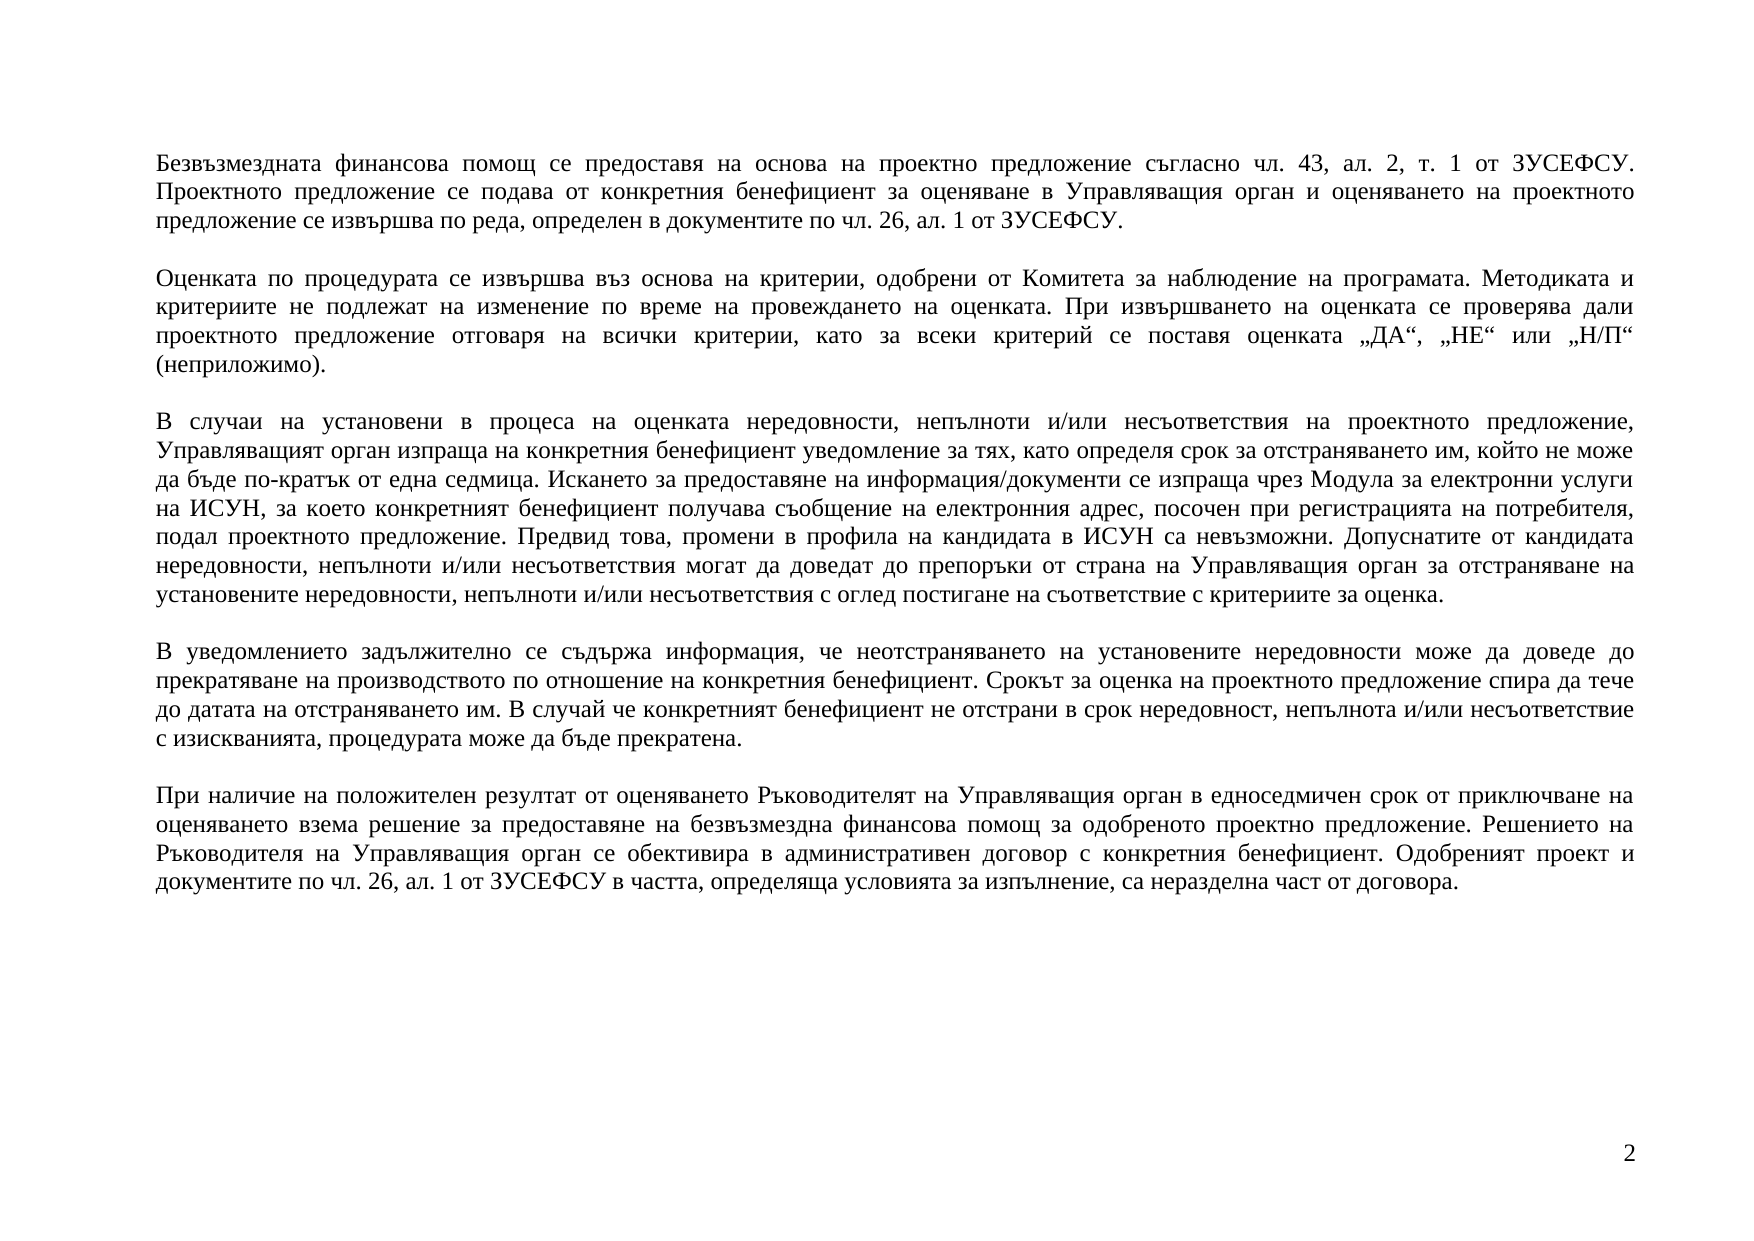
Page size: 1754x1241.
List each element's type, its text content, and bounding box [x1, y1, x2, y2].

text Оценката по процедурата се извършва въз основа на критерии, одобрени от Комитета за наблюдение на програмата. Методиката и критериите не подлежат на изменение по време на провеждането на оценката. При извършването на оценката се проверява дали проектното предложение отговаря на всички критерии, като за всеки критерий се поставя оценката „ДА“, „НЕ“ или „Н/П“ (неприложимо). [156, 263, 1636, 378]
text При наличие на положителен резултат от оценяването Ръководителят на Управляващия орган в едноседмичен срок от приключване на оценяването взема решение за предоставяне на безвъзмездна финансова помощ за одобреното проектно предложение. Решението на Ръководителя на Управляващия орган се обективира в административен договор с конкретния бенефициент. Одобреният проект и документите по чл. 26, ал. 1 от ЗУСЕФСУ в частта, определяща условията за изпълнение, са неразделна част от договора. [156, 780, 1636, 895]
text В уведомлението задължително се съдържа информация, че неотстраняването на установените нередовности може да доведе до прекратяване на производството по отношение на конкретния бенефициент. Срокът за оценка на проектното предложение спира да тече до датата на отстраняването им. В случай че конкретният бенефициент не отстрани в срок нередовност, непълнота и/или несъответствие с изискванията, процедурата може да бъде прекратена. [156, 636, 1636, 751]
text В случаи на установени в процеса на оценката нередовности, непълноти и/или несъответствия на проектното предложение, Управляващият орган изпраща на конкретния бенефициент уведомление за тях, като определя срок за отстраняването им, който не може да бъде по-кратък от една седмица. Искането за предоставяне на информация/документи се изпраща чрез Модула за електронни услуги на ИСУН, за което конкретният бенефициент получава съобщение на електронния адрес, посочен при регистрацията на потребителя, подал проектното предложение. Предвид това, промени в профила на кандидата в ИСУН са невъзможни. Допуснатите от кандидата нередовности, непълноти и/или несъответствия могат да доведат до препоръки от страна на Управляващия орган за отстраняване на установените нередовности, непълноти и/или несъответствия с оглед постигане на съответствие с критериите за оценка. [156, 406, 1636, 608]
text Безвъзмездната финансова помощ се предоставя на основа на проектно предложение съгласно чл. 43, ал. 2, т. 1 от ЗУСЕФСУ. Проектното предложение се подава от конкретния бенефициент за оценяване в Управляващия орган и оценяването на проектното предложение се извършва по реда, определен в документите по чл. 26, ал. 1 от ЗУСЕФСУ. [156, 148, 1636, 234]
